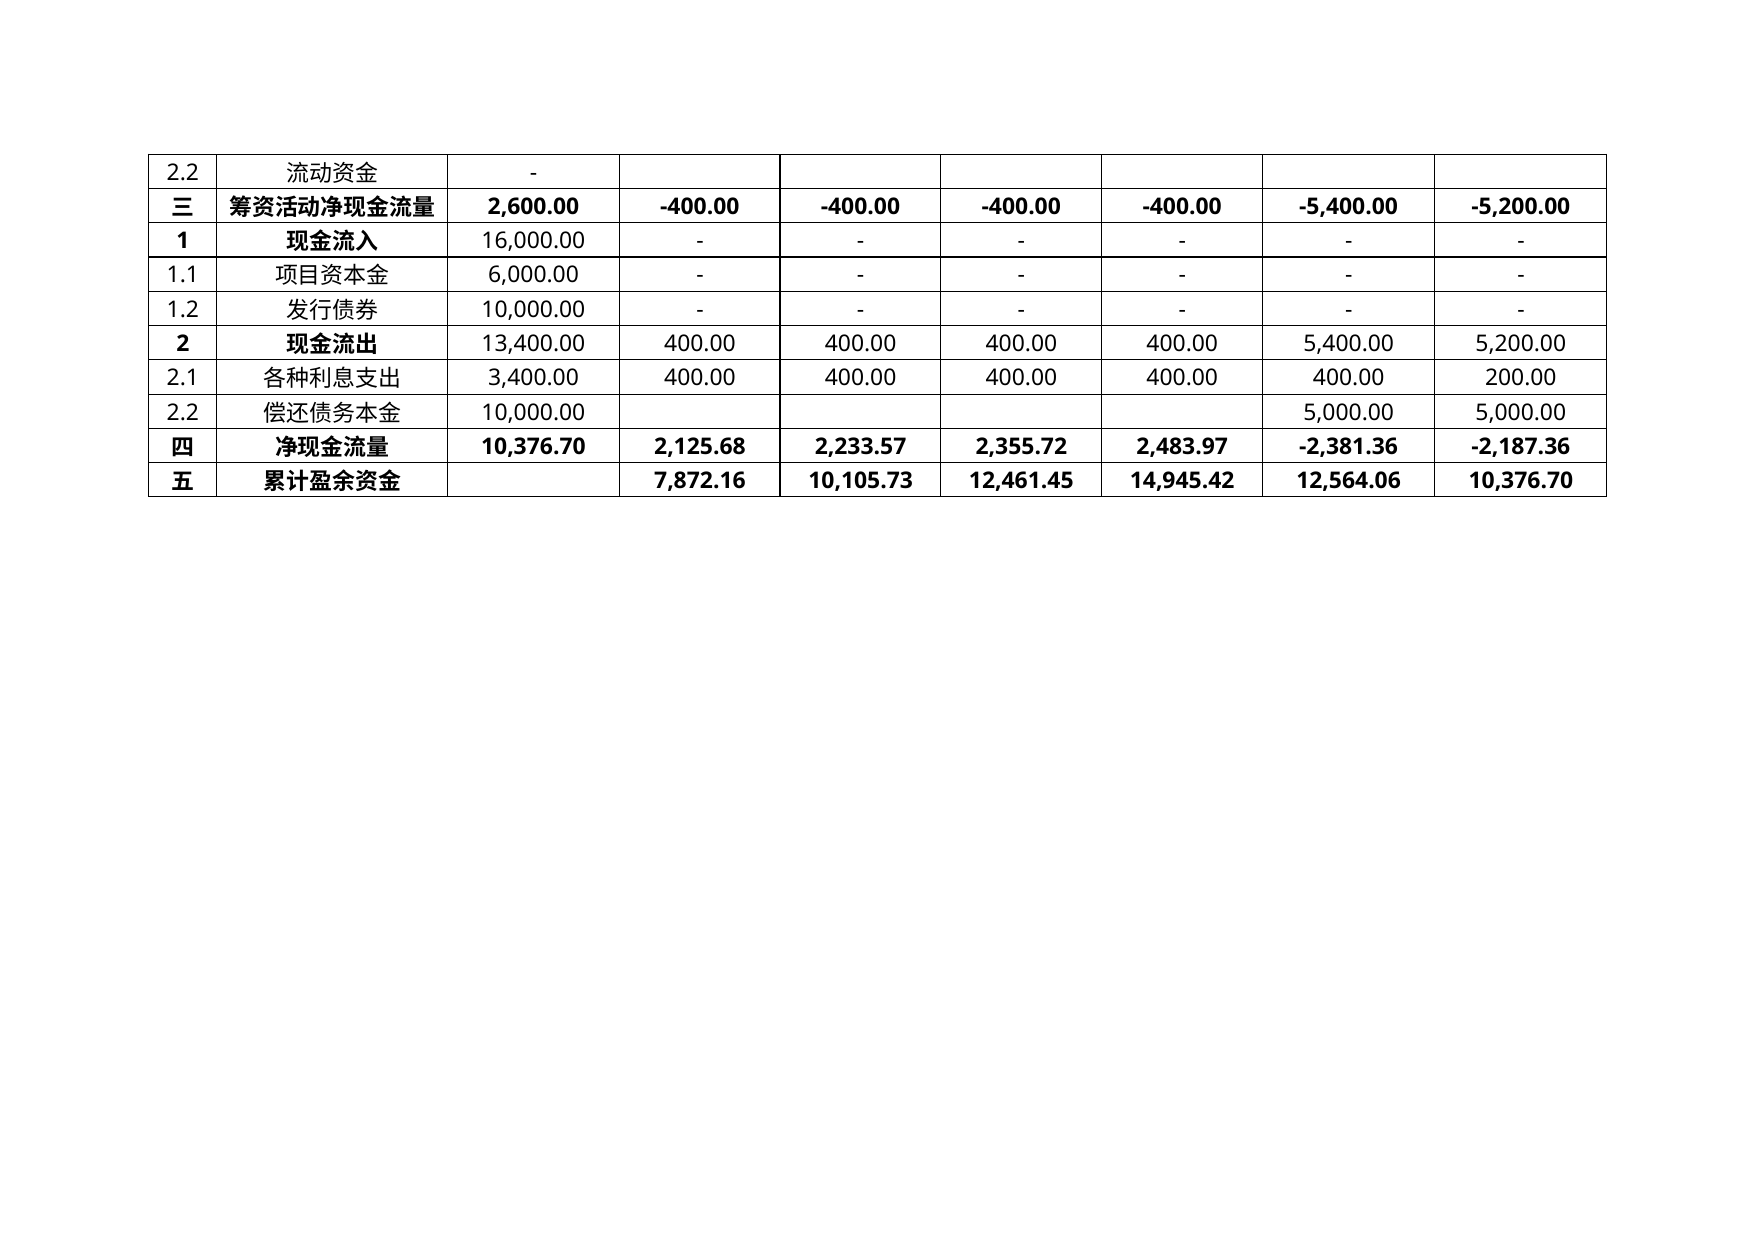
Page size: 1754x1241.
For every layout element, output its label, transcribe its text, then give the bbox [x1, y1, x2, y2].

table_cell 现金流入 [217, 223, 447, 256]
table_cell [781, 395, 940, 428]
table_cell - [781, 258, 940, 291]
table_cell [1263, 155, 1434, 188]
table_cell - [448, 155, 619, 188]
table_cell - [1263, 223, 1434, 256]
table_cell 12,461.45 [941, 463, 1101, 496]
table_cell - [620, 292, 779, 325]
table_cell - [1435, 292, 1606, 325]
table_cell 五 [149, 463, 216, 496]
table_cell [1102, 395, 1262, 428]
table_cell 发行债券 [217, 292, 447, 325]
table_cell 10,376.70 [448, 429, 619, 462]
table_cell 400.00 [1102, 360, 1262, 393]
table_cell 项目资本金 [217, 258, 447, 291]
table_cell 400.00 [941, 326, 1101, 359]
table_cell -5,200.00 [1435, 189, 1606, 222]
table_cell 5,000.00 [1263, 395, 1434, 428]
table_cell - [1263, 258, 1434, 291]
table_cell 400.00 [1102, 326, 1262, 359]
table_cell - [1102, 292, 1262, 325]
table_cell [448, 463, 619, 496]
table_cell [1102, 155, 1262, 188]
table_cell 偿还债务本金 [217, 395, 447, 428]
table_cell 10,105.73 [781, 463, 940, 496]
table_cell 14,945.42 [1102, 463, 1262, 496]
table_cell 净现金流量 [217, 429, 447, 462]
table_cell 2,355.72 [941, 429, 1101, 462]
table_cell 3,400.00 [448, 360, 619, 393]
table_cell 5,000.00 [1435, 395, 1606, 428]
table_cell 5,400.00 [1263, 326, 1434, 359]
table_cell 10,000.00 [448, 292, 619, 325]
table_cell 2,483.97 [1102, 429, 1262, 462]
table_cell [941, 155, 1101, 188]
table_cell -5,400.00 [1263, 189, 1434, 222]
table_cell [1435, 155, 1606, 188]
table_cell [620, 395, 779, 428]
table_cell - [1435, 258, 1606, 291]
table_cell 1.1 [149, 258, 216, 291]
table_cell - [1435, 223, 1606, 256]
table_cell - [1102, 258, 1262, 291]
table_cell - [620, 258, 779, 291]
table_cell 400.00 [620, 360, 779, 393]
table_cell 400.00 [620, 326, 779, 359]
table_cell 2.2 [149, 155, 216, 188]
table_cell 累计盈余资金 [217, 463, 447, 496]
table_cell 400.00 [781, 360, 940, 393]
table_cell - [781, 223, 940, 256]
table_cell -2,381.36 [1263, 429, 1434, 462]
table_cell 13,400.00 [448, 326, 619, 359]
table_cell - [941, 258, 1101, 291]
table_cell -400.00 [941, 189, 1101, 222]
table_cell 12,564.06 [1263, 463, 1434, 496]
table_cell 400.00 [1263, 360, 1434, 393]
table_cell 流动资金 [217, 155, 447, 188]
table_cell 筹资活动净现金流量 [217, 189, 447, 222]
table_cell 三 [149, 189, 216, 222]
table_cell 2 [149, 326, 216, 359]
table_cell 2.1 [149, 360, 216, 393]
table_cell -400.00 [1102, 189, 1262, 222]
table_cell 2,600.00 [448, 189, 619, 222]
table_cell 10,000.00 [448, 395, 619, 428]
table_cell 2,125.68 [620, 429, 779, 462]
table_cell 四 [149, 429, 216, 462]
table_cell 2,233.57 [781, 429, 940, 462]
table_cell -2,187.36 [1435, 429, 1606, 462]
table_cell 10,376.70 [1435, 463, 1606, 496]
table_cell 2.2 [149, 395, 216, 428]
table_cell - [1102, 223, 1262, 256]
table_cell 各种利息支出 [217, 360, 447, 393]
table_cell -400.00 [620, 189, 779, 222]
table_cell 200.00 [1435, 360, 1606, 393]
table_cell - [781, 292, 940, 325]
table_cell 现金流出 [217, 326, 447, 359]
table_cell 6,000.00 [448, 258, 619, 291]
table_cell - [620, 223, 779, 256]
table_cell 7,872.16 [620, 463, 779, 496]
table_cell - [1263, 292, 1434, 325]
table_cell -400.00 [781, 189, 940, 222]
table_cell - [941, 292, 1101, 325]
table_cell [941, 395, 1101, 428]
table_cell 5,200.00 [1435, 326, 1606, 359]
table_cell 1 [149, 223, 216, 256]
table_cell [620, 155, 779, 188]
table_cell 1.2 [149, 292, 216, 325]
table_cell [781, 155, 940, 188]
table_cell 400.00 [941, 360, 1101, 393]
table_cell 16,000.00 [448, 223, 619, 256]
table_cell - [941, 223, 1101, 256]
table_cell 400.00 [781, 326, 940, 359]
